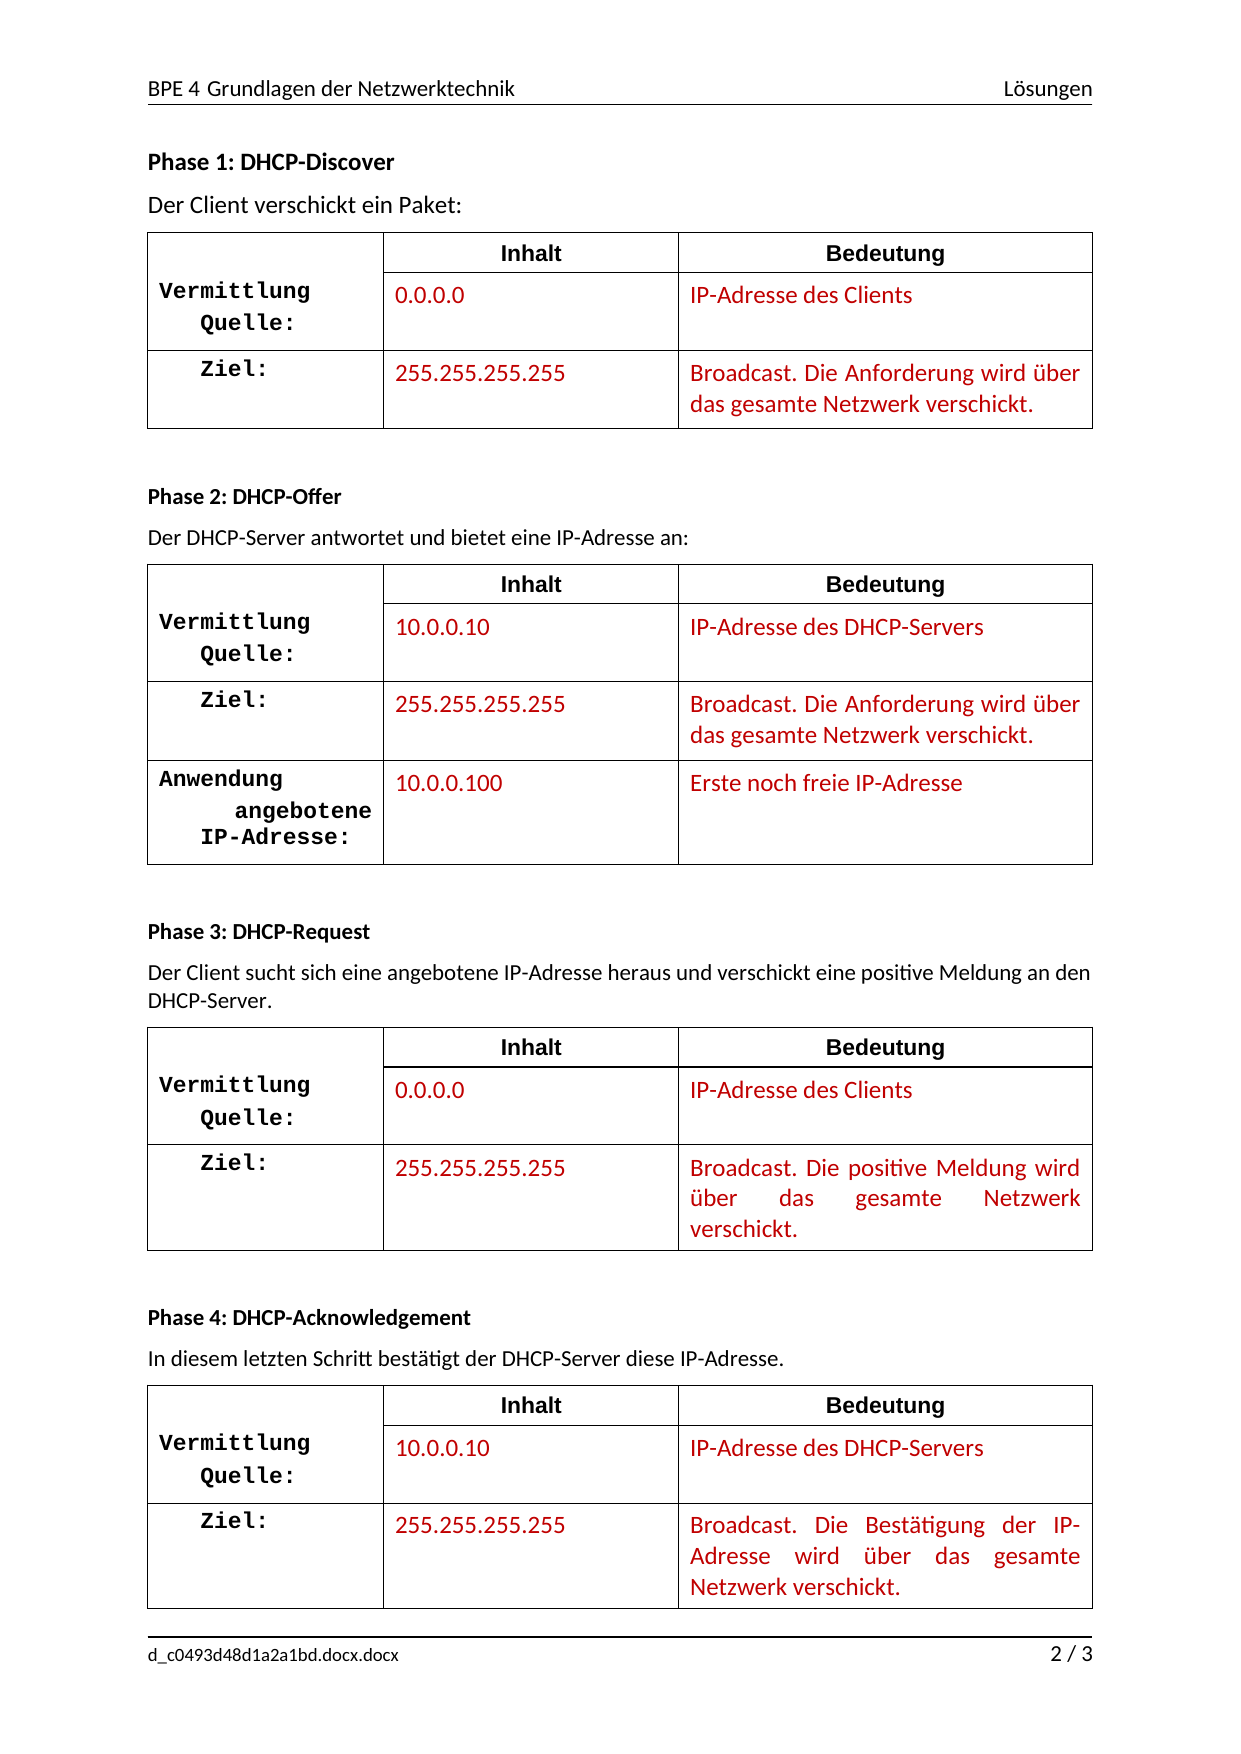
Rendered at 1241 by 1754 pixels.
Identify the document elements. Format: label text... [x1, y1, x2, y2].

text Der DHCP-Server antwortet und bietet eine IP-Adresse an: [148, 523, 1092, 551]
table_cell Broadcast. Die positive Meldung wird über das gesamte Netzwerk verschickt. [679, 1145, 1092, 1249]
text Der Client verschickt ein Paket: [148, 189, 1092, 220]
table_header Bedeutung [679, 233, 1092, 272]
table_cell 255.255.255.255 [384, 351, 678, 428]
table_cell IP-Adresse des Clients [679, 273, 1092, 350]
table_cell Vermittlung Quelle: [148, 272, 383, 350]
table_cell Broadcast. Die Bestätigung der IP-Adresse wird über das gesamte Netzwerk verschickt. [679, 1504, 1092, 1607]
table_cell IP-Adresse des DHCP-Servers [679, 1426, 1092, 1502]
table_header Inhalt [384, 1028, 678, 1066]
table_header [148, 233, 383, 272]
table_header [148, 1028, 383, 1066]
table_cell 0.0.0.0 [384, 273, 678, 350]
table_cell 255.255.255.255 [384, 1504, 678, 1607]
text Phase 2: DHCP-Offer [148, 482, 1092, 510]
table_cell Erste noch freie IP-Adresse [679, 761, 1092, 863]
table_cell Anwendung angebotene IP-Adresse: [148, 761, 383, 863]
table_header Inhalt [384, 1386, 678, 1424]
table_cell Ziel: [148, 1145, 383, 1249]
text In diesem letzten Schritt bestätigt der DHCP-Server diese IP-Adresse. [148, 1344, 1092, 1372]
table_header Inhalt [384, 233, 678, 272]
text Phase 4: DHCP-Acknowledgement [148, 1303, 1092, 1332]
table_cell 10.0.0.10 [384, 604, 678, 681]
table_cell IP-Adresse des DHCP-Servers [679, 604, 1092, 681]
table_cell IP-Adresse des Clients [679, 1068, 1092, 1144]
table_cell 255.255.255.255 [384, 1145, 678, 1249]
table_cell Ziel: [148, 351, 383, 428]
table_cell Vermittlung Quelle: [148, 603, 383, 681]
table_header Inhalt [384, 565, 678, 603]
table_cell Broadcast. Die Anforderung wird über das gesamte Netzwerk verschickt. [679, 682, 1092, 759]
text Phase 3: DHCP-Request [148, 917, 1092, 946]
table_header Bedeutung [679, 565, 1092, 603]
table_header [148, 565, 383, 603]
table_header Bedeutung [679, 1386, 1092, 1424]
table_header Bedeutung [679, 1028, 1092, 1066]
table_cell 0.0.0.0 [384, 1068, 678, 1144]
table_cell Ziel: [148, 682, 383, 759]
table_cell 255.255.255.255 [384, 682, 678, 759]
table_cell 10.0.0.10 [384, 1426, 678, 1502]
table_cell Vermittlung Quelle: [148, 1066, 383, 1144]
table_cell 10.0.0.100 [384, 761, 678, 863]
table_cell Broadcast. Die Anforderung wird über das gesamte Netzwerk verschickt. [679, 351, 1092, 428]
table_cell Vermittlung Quelle: [148, 1425, 383, 1502]
text Der Client sucht sich eine angebotene IP-Adresse heraus und verschickt eine positive Meldung an den DHCP-Server. [148, 958, 1092, 1014]
text Phase 1: DHCP-Discover [148, 146, 1092, 177]
table_cell Ziel: [148, 1504, 383, 1607]
table_header [148, 1386, 383, 1424]
